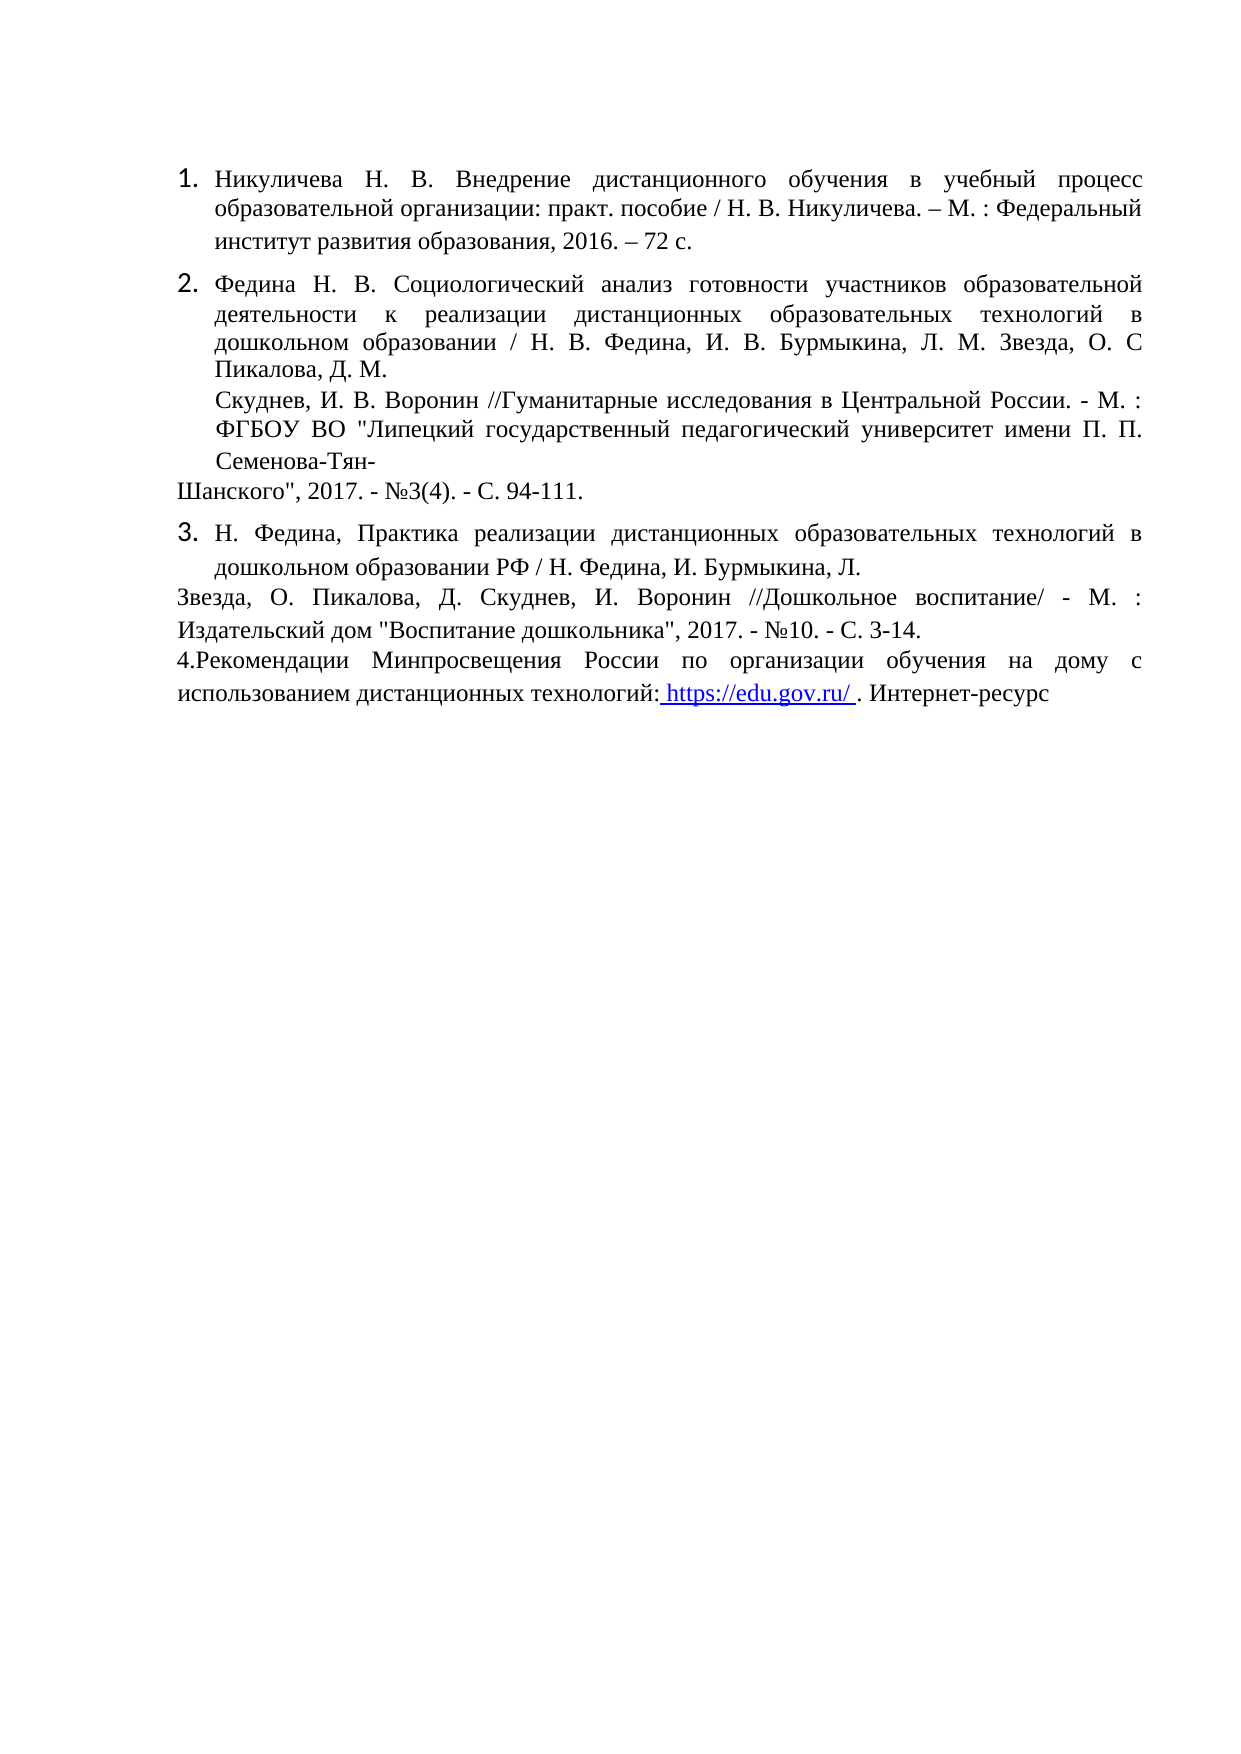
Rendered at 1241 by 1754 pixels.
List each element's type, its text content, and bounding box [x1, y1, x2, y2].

list Н. Федина, Практика реализации дистанционных образовательных технологий в дошкольном образовании РФ / Н. Федина, И. Бурмыкина, Л. [177, 514, 1143, 583]
text 4.Рекомендации Минпросвещения России по организации обучения на дому с использованием дистанционных технологий: https://edu.gov.ru/ . Интернет-ресурс [177, 646, 1143, 709]
text Скуднев, И. В. Воронин //Гуманитарные исследования в Центральной России. - М. : ФГБОУ ВО "Липецкий государственный педагогический университет имени П. П. Семенова-Тян- [215, 387, 1143, 477]
text Шанского", 2017. - №3(4). - С. 94-111. [177, 477, 1143, 505]
list Никуличева Н. В. Внедрение дистанционного обучения в учебный процесс образовательной организации: практ. пособие / Н. В. Никуличева. – М. : Федеральный институт развития образования, 2016. – 72 с. [177, 159, 1143, 256]
text Звезда, О. Пикалова, Д. Скуднев, И. Воронин //Дошкольное воспитание/ - М. : Издательский дом "Воспитание дошкольника", 2017. - №10. - С. 3-14. [177, 583, 1143, 646]
list Федина Н. В. Социологический анализ готовности участников образовательной деятельности к реализации дистанционных образовательных технологий в дошкольном образовании / Н. В. Федина, И. В. Бурмыкина, Л. М. Звезда, О. С Пикалова, Д. М. [177, 265, 1143, 383]
